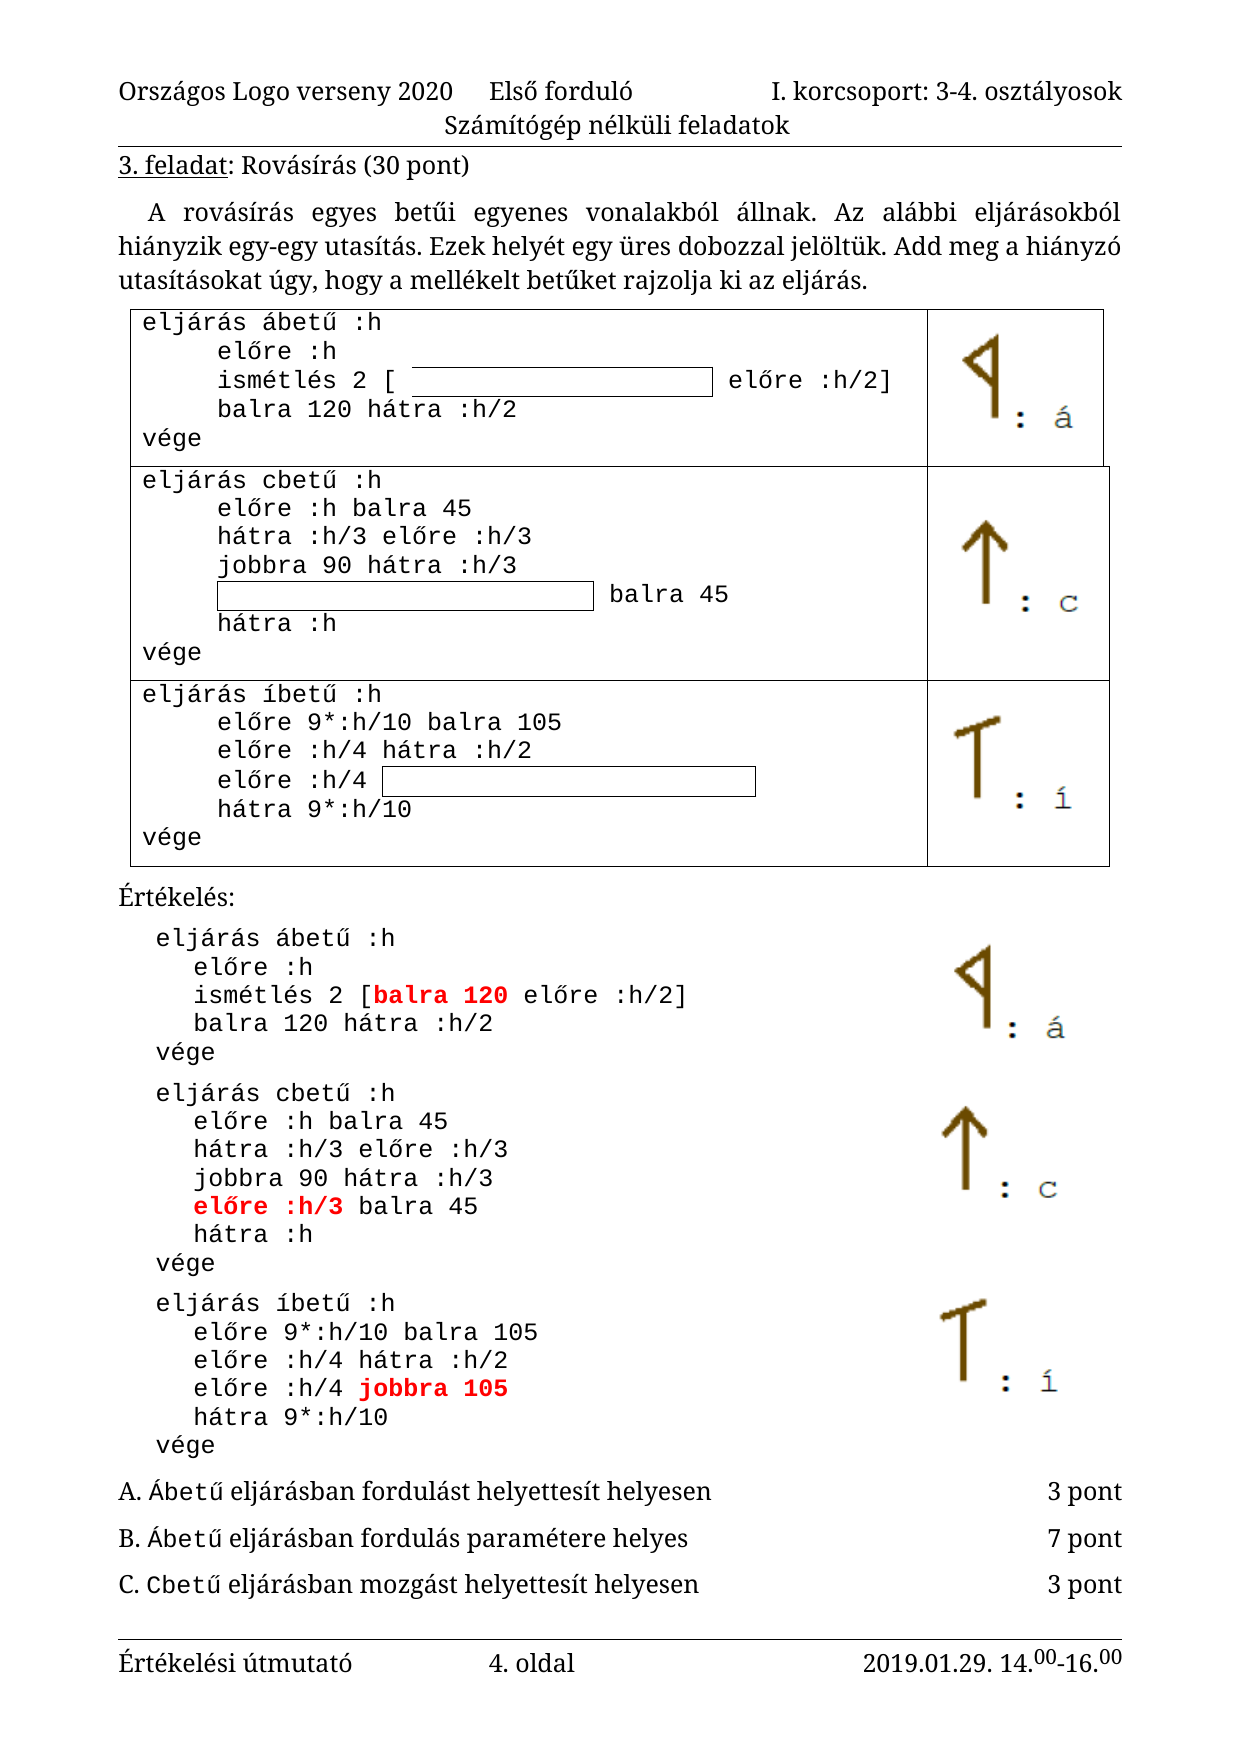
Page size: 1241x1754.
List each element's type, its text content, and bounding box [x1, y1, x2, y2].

table_cell [928, 681, 1109, 866]
table_cell eljárás íbetű :h előre 9*:h/10 balra 105 előre :h/4 hátra :h/2 előre :h/4 v hátra 9*:h/10 vége [131, 681, 927, 866]
picture [946, 512, 1091, 623]
text B. Ábetű eljárásban fordulás paramétere helyes 7 pont [118, 1520, 1122, 1554]
text eljárás cbetű :h előre :h balra 45 hátra :h/3 előre :h/3 jobbra 90 hátra :h/3 előre :h/3 balra 45 hátra :h vége [155, 1080, 1122, 1278]
table_cell eljárás cbetű :h előre :h balra 45 hátra :h/3 előre :h/3 jobbra 90 hátra :h/3 balra 45 hátra :h vége [131, 467, 927, 680]
table_header eljárás ábetű :h előre :h ismétlés 2 [ előre :h/2] balra 120 hátra :h/2 vége [131, 310, 927, 466]
picture [931, 927, 1085, 1057]
picture [939, 317, 1093, 447]
text eljárás íbetű :h előre 9*:h/10 balra 105 előre :h/4 hátra :h/2 előre :h/4 jobbra 105 hátra 9*:h/10 vége [155, 1291, 1122, 1461]
picture [929, 1291, 1080, 1409]
text Értékelés: [118, 879, 1122, 913]
table_cell [928, 467, 1109, 680]
text 3. feladat: Rovásírás (30 pont) [118, 148, 1122, 182]
text eljárás ábetű :h előre :h ismétlés 2 [balra 120 előre :h/2] balra 120 hátra :h/2 vége [155, 926, 1122, 1068]
text A rovásírás egyes betűi egyenes vonalakból állnak. Az alábbi eljárásokból hiányzik egy-egy utasítás. Ezek helyét egy üres dobozzal jelöltük. Add meg a hiányzó utasításokat úgy, hogy a mellékelt betűket rajzolja ki az eljárás. [118, 194, 1122, 296]
table_header [928, 310, 1103, 466]
picture [943, 708, 1094, 826]
text C. Cbetű eljárásban mozgást helyettesít helyesen 3 pont [118, 1567, 1122, 1601]
text A. Ábetű eljárásban fordulást helyettesít helyesen 3 pont [118, 1473, 1122, 1508]
picture [926, 1097, 1070, 1209]
